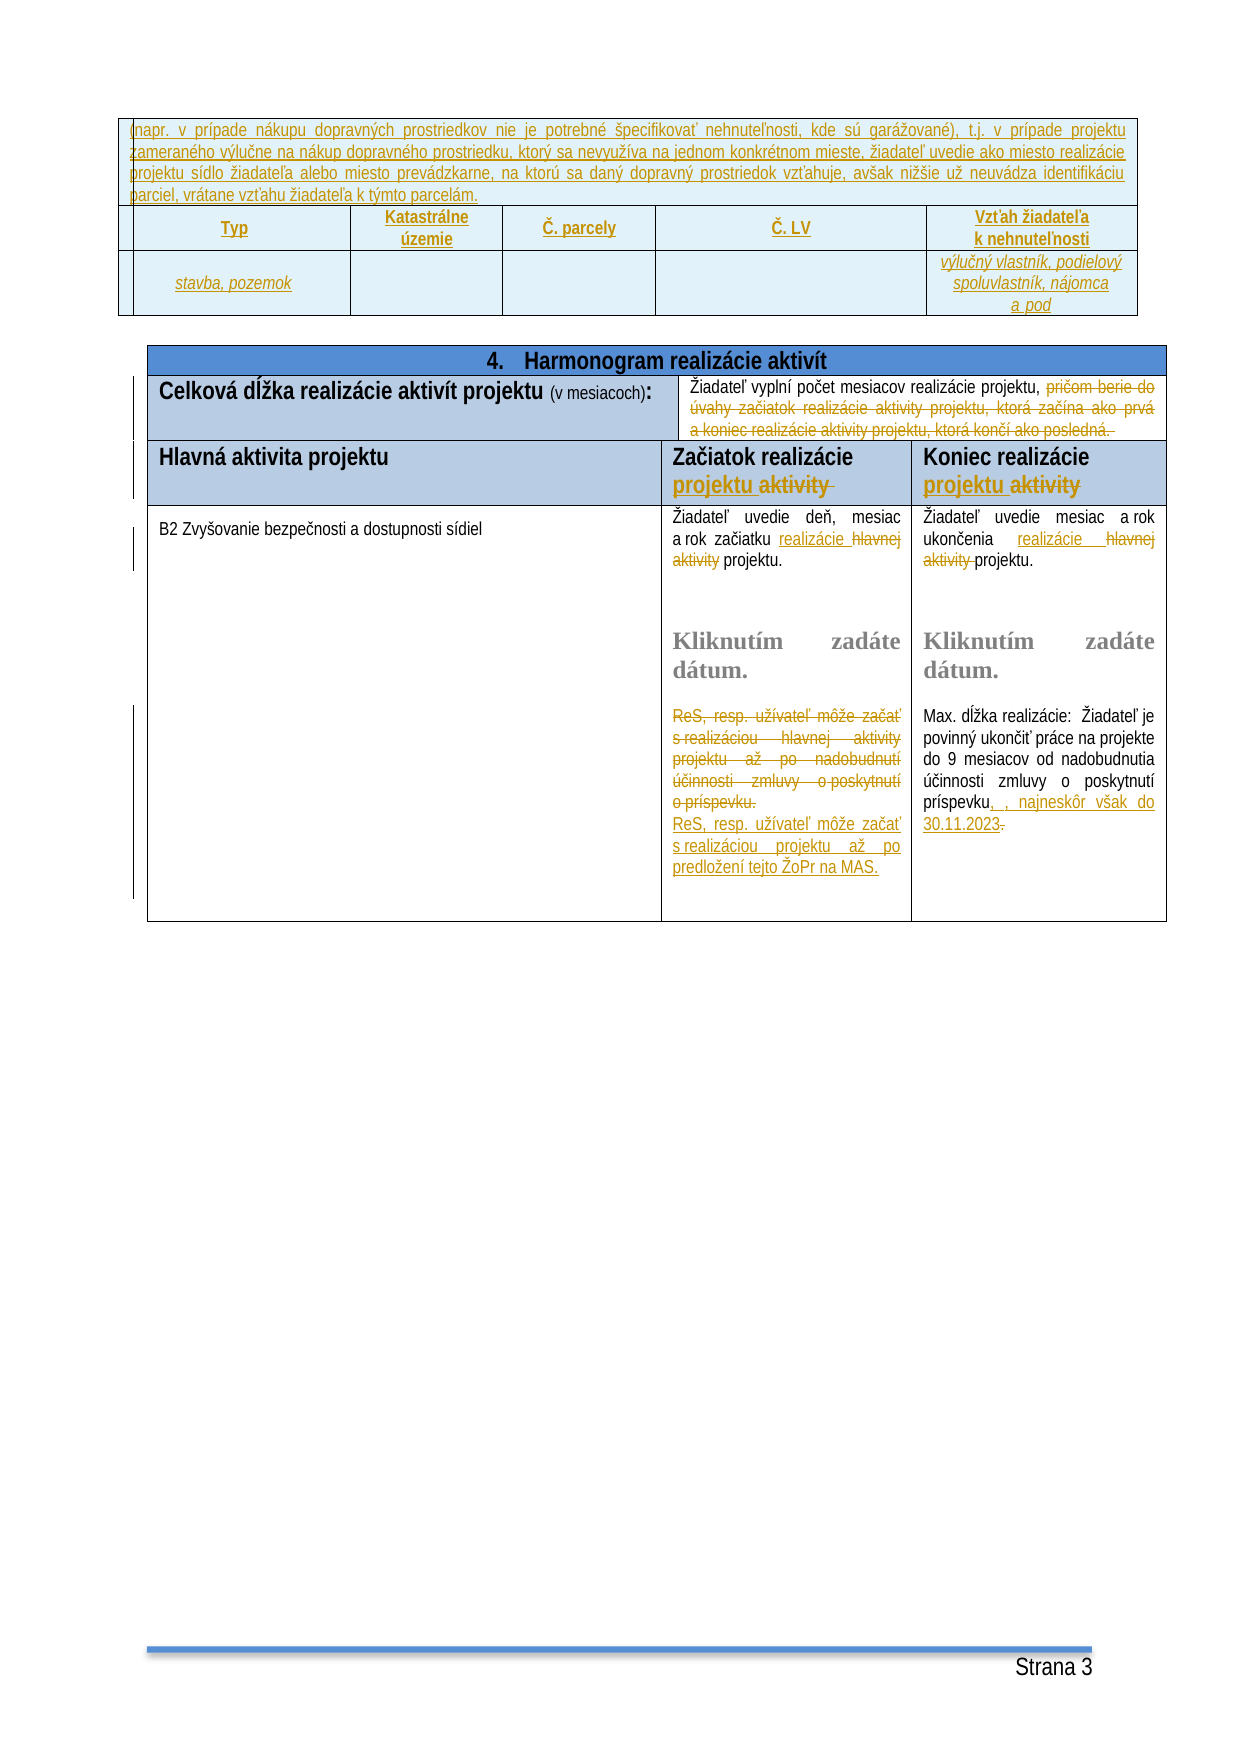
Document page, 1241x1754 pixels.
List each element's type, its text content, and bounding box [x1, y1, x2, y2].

table_cell Koniec realizácie [912, 441, 1166, 505]
table_cell Celková dĺžka realizácie aktivít projektu (v mesiacoch): [148, 376, 678, 440]
table_cell Hlavná aktivita projektu [148, 441, 661, 505]
table_cell Žiadateľ uvedie deň, mesiac a rok začiatku projektu. [662, 506, 911, 921]
table_header Harmonogram realizácie aktivít [148, 346, 1166, 375]
table_cell Žiadateľ uvedie mesiac a rok ukončenia projektu. Max. dĺžka realizácie: Žiadateľ je povinný ukončiť práce na projekte do 9 mesiacov od nadobudnutia účinnosti zmluvy o poskytnutí príspevku [912, 506, 1166, 921]
table_cell Žiadateľ vyplní počet mesiacov realizácie projektu, [679, 376, 1166, 440]
table_cell B2 Zvyšovanie bezpečnosti a dostupnosti sídiel [148, 506, 661, 921]
table_cell Začiatok realizácie [662, 441, 911, 505]
